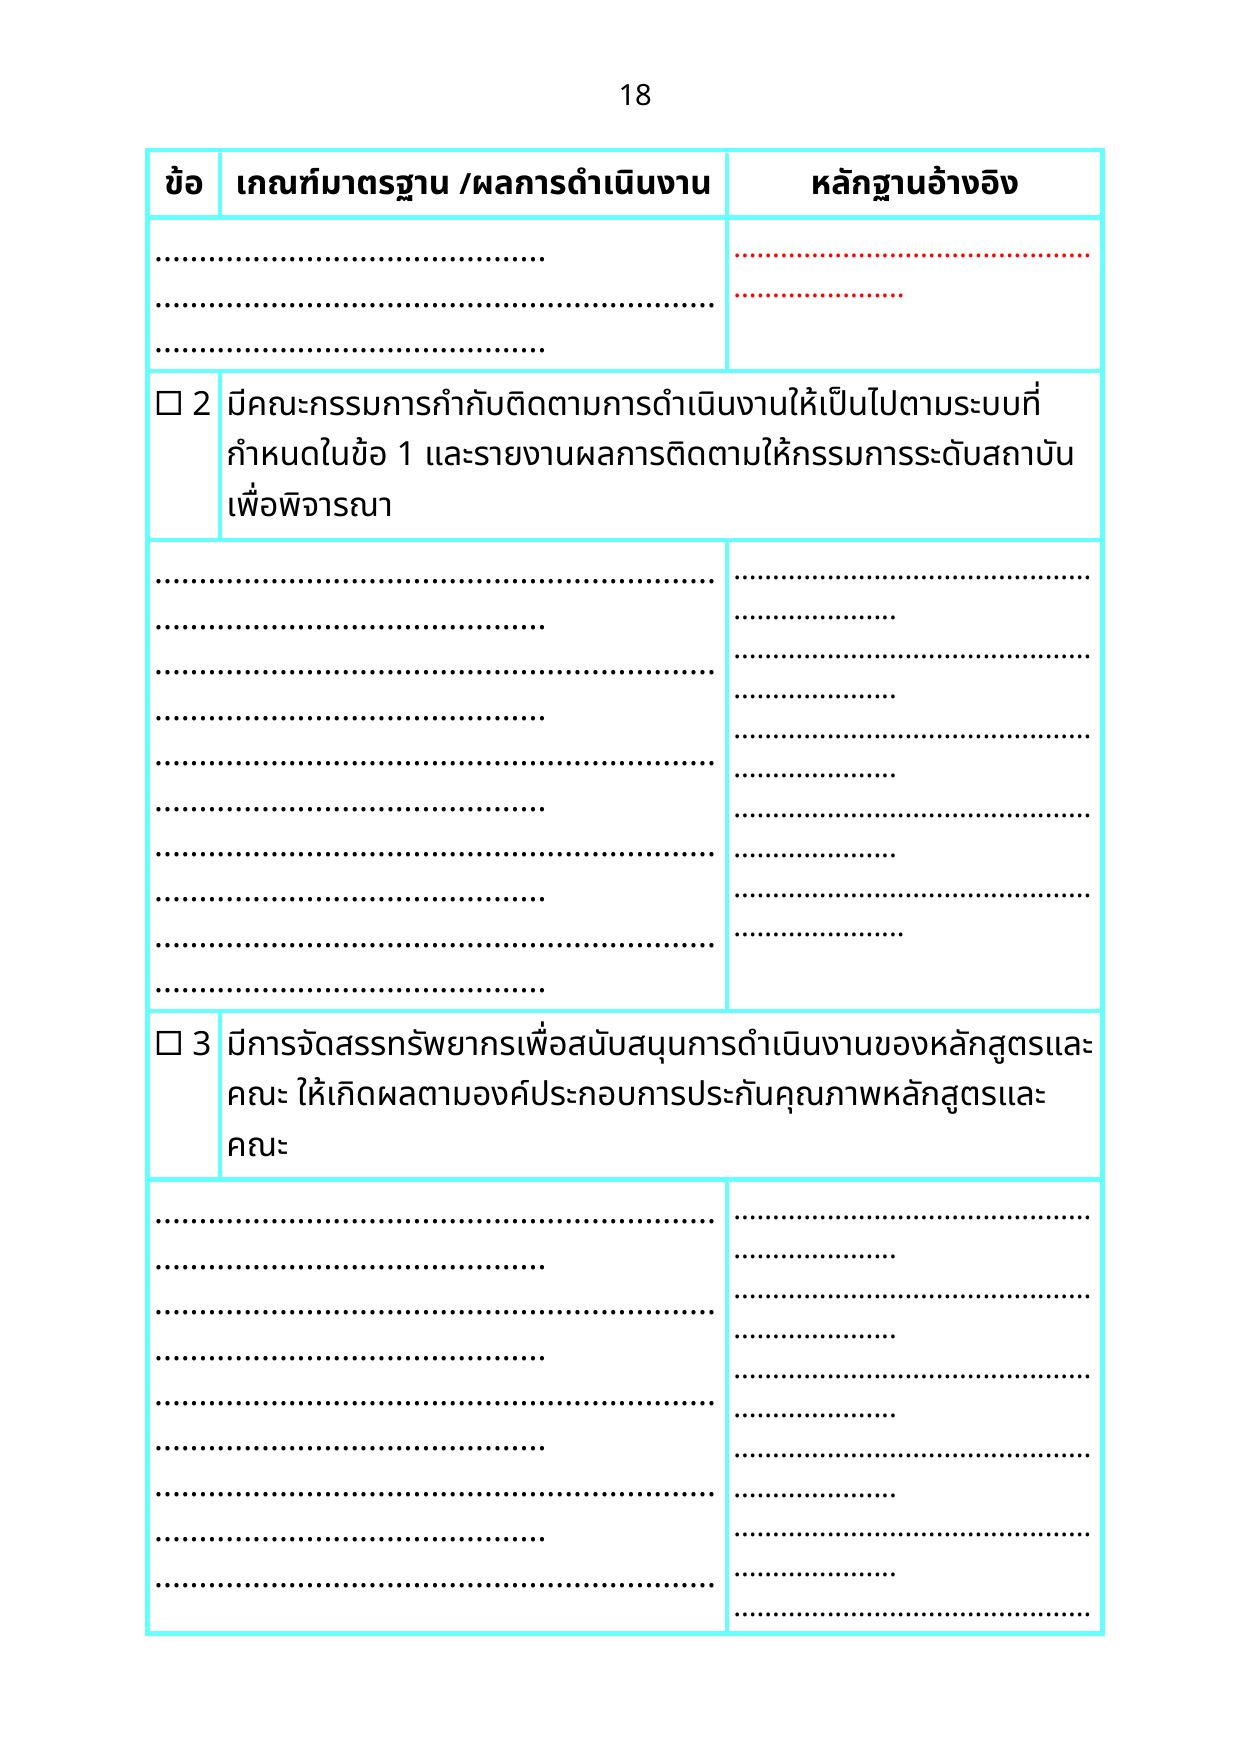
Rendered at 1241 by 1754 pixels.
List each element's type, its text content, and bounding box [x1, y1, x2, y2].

table_header เกณฑ์มาตรฐาน /ผลการดำเนินงาน [222, 152, 727, 215]
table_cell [729, 1182, 1100, 1631]
table_cell ................................................................... ................................................................... ................................................................... ................................................................... .................................................................... [729, 542, 1100, 1009]
table_cell ........................................................................................................... ........................................................................................................... ........................................................................................................... ........................................................................................................... ........................................................................................................... [150, 542, 725, 1009]
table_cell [150, 1182, 725, 1631]
table_cell มีการจัดสรรทรัพยากรเพื่อสนับสนุนการดำเนินงานของหลักสูตรและคณะ ให้เกิดผลตามองค์ประกอบการประกันคุณภาพหลักสูตรและคณะ [222, 1013, 1100, 1177]
table_header ข้อ [150, 152, 220, 215]
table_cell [150, 220, 725, 369]
table_cell 3 [150, 1013, 218, 1177]
table_cell มีคณะกรรมการกำกับติดตามการดำเนินงานให้เป็นไปตามระบบที่กำหนดในข้อ 1 และรายงานผลการติดตามให้กรรมการระดับสถาบันเพื่อพิจารณา [222, 373, 1100, 537]
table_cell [729, 220, 1100, 369]
table_cell 2 [150, 373, 218, 537]
table_header หลักฐานอ้างอิง [729, 152, 1100, 215]
